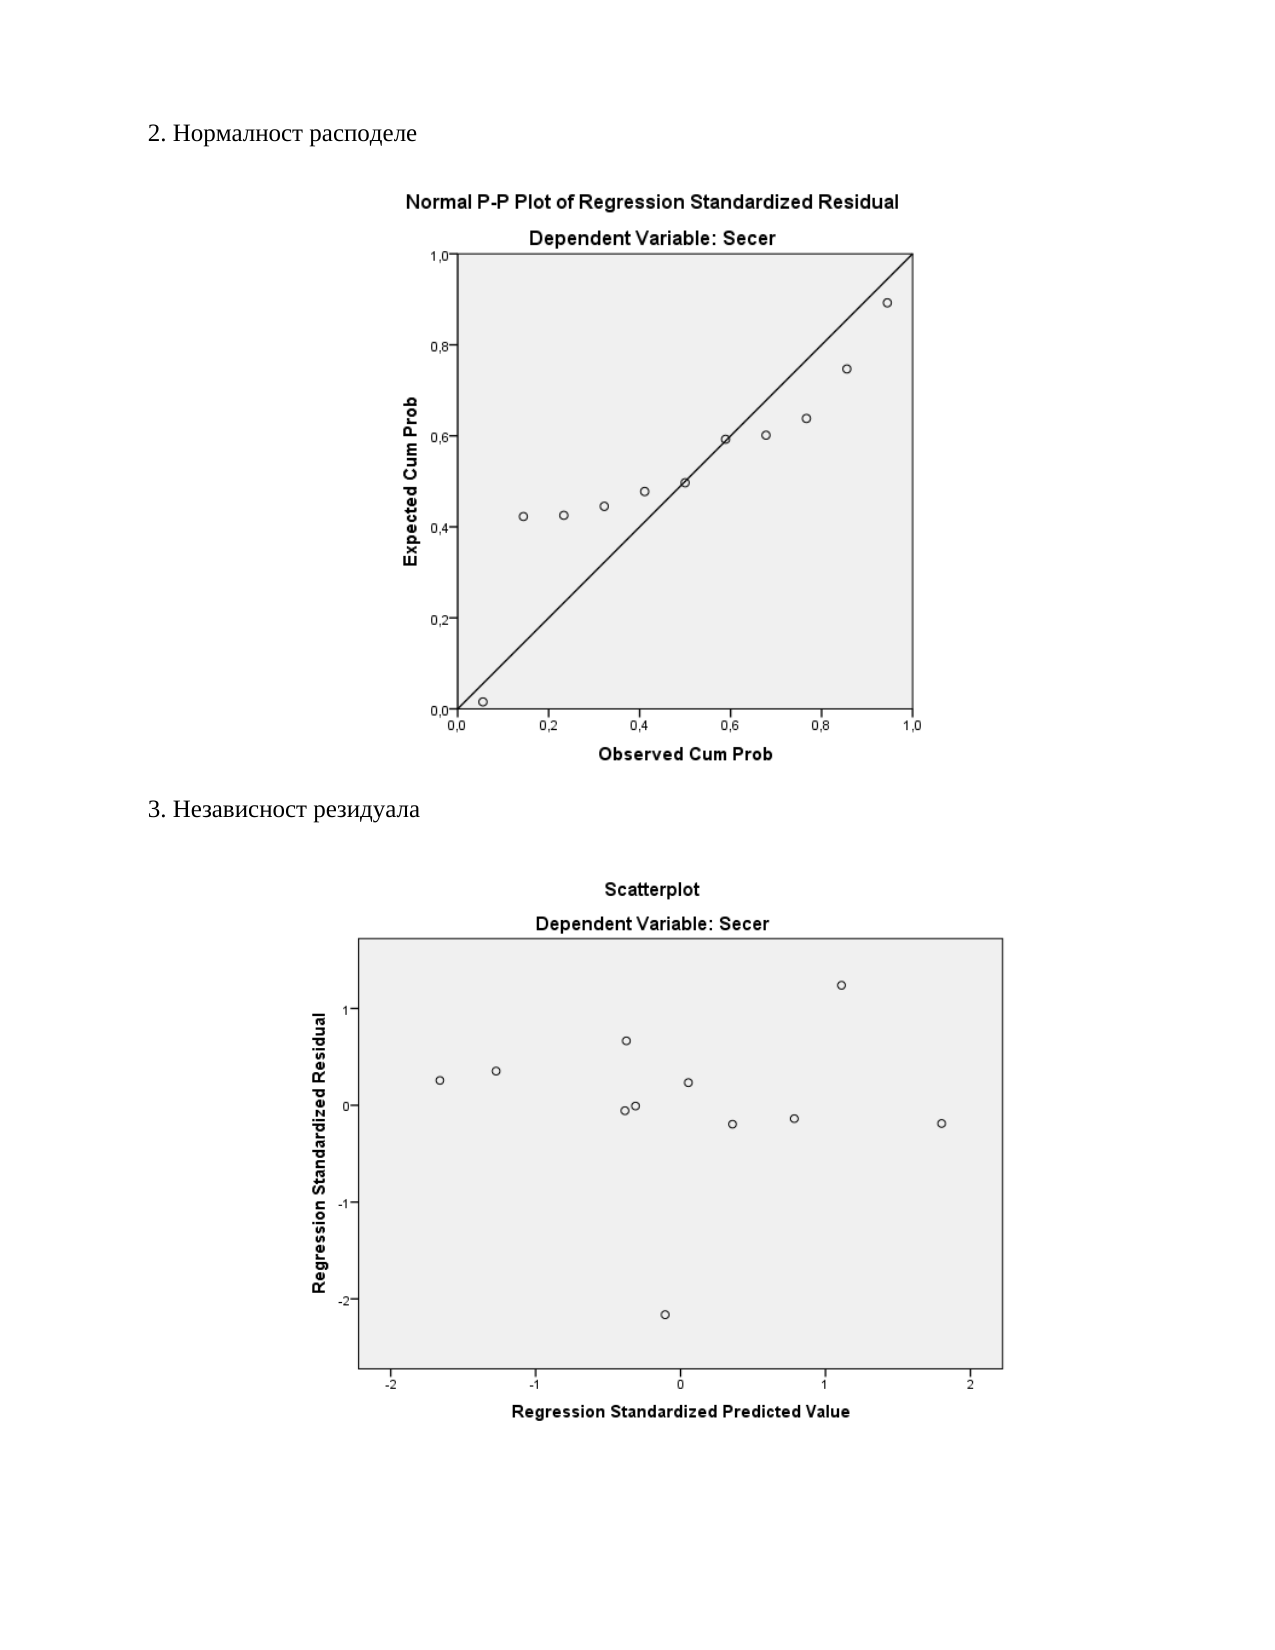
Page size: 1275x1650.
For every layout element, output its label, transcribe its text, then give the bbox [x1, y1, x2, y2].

text 3. Независност резидуала [148, 781, 1157, 822]
picture [274, 175, 1031, 781]
text 2. Нормалност расподеле [148, 118, 1157, 147]
picture [294, 864, 1010, 1437]
